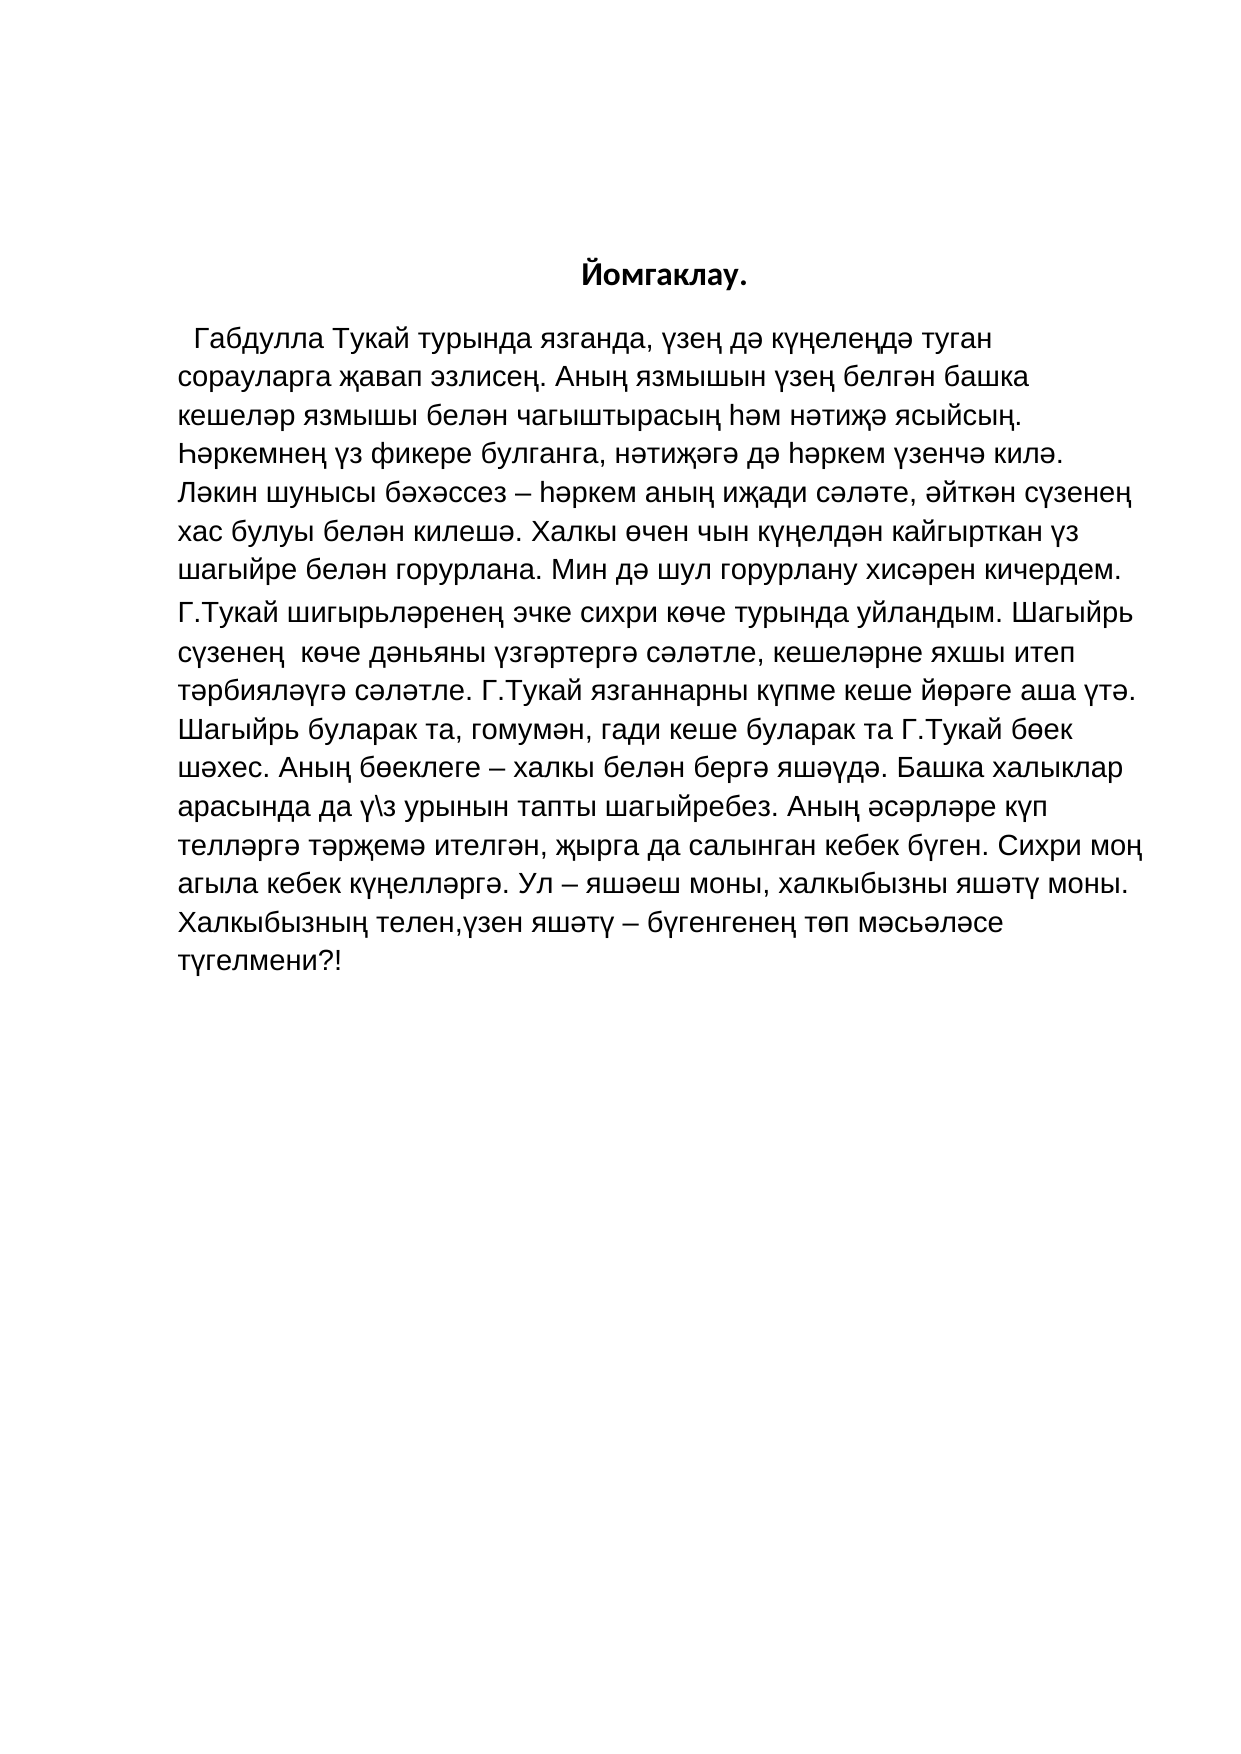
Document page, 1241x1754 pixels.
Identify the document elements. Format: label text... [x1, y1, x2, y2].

text Габдулла Тукай турында язганда, үзең дә күңелеңдә туган сорауларга җавап эзлисең. Аның язмышын үзең белгән башка кешеләр язмышы белән чагыштырасың һәм нәтиҗә ясыйсың. Һәркемнең үз фикере булганга, нәтиҗәгә дә һәркем үзенчә килә. Ләкин шунысы бәхәссез – һәркем аның иҗади сәләте, әйткән сүзенең хас булуы белән килешә. Халкы өчен чын күңелдән кайгырткан үз шагыйре белән горурлана. Мин дә шул горурлану хисәрен кичердем. Г.Тукай шигырьләренең эчке сихри көче турында уйландым. Шагыйрь сүзенең көче дәньяны үзгәртергә сәләтле, кешеләрне яхшы итеп тәрбияләүгә сәләтле. Г.Тукай язганнарны күпме кеше йөрәге аша үтә. Шагыйрь буларак та, гомумән, гади кеше буларак та Г.Тукай бөек шәхес. Аның бөеклеге – халкы белән бергә яшәүдә. Башка халыклар арасында да ү\з урынын тапты шагыйребез. Аның әсәрләре күп телләргә тәрҗемә ителгән, җырга да салынган кебек бүген. Сихри моң агыла кебек күңелләргә. Ул – яшәеш моны, халкыбызны яшәтү моны. Халкыбызның телен,үзен яшәтү – бүгенгенең төп мәсьәләсе түгелмени?! [177, 321, 1152, 977]
text Йомгаклау. [177, 253, 1152, 294]
